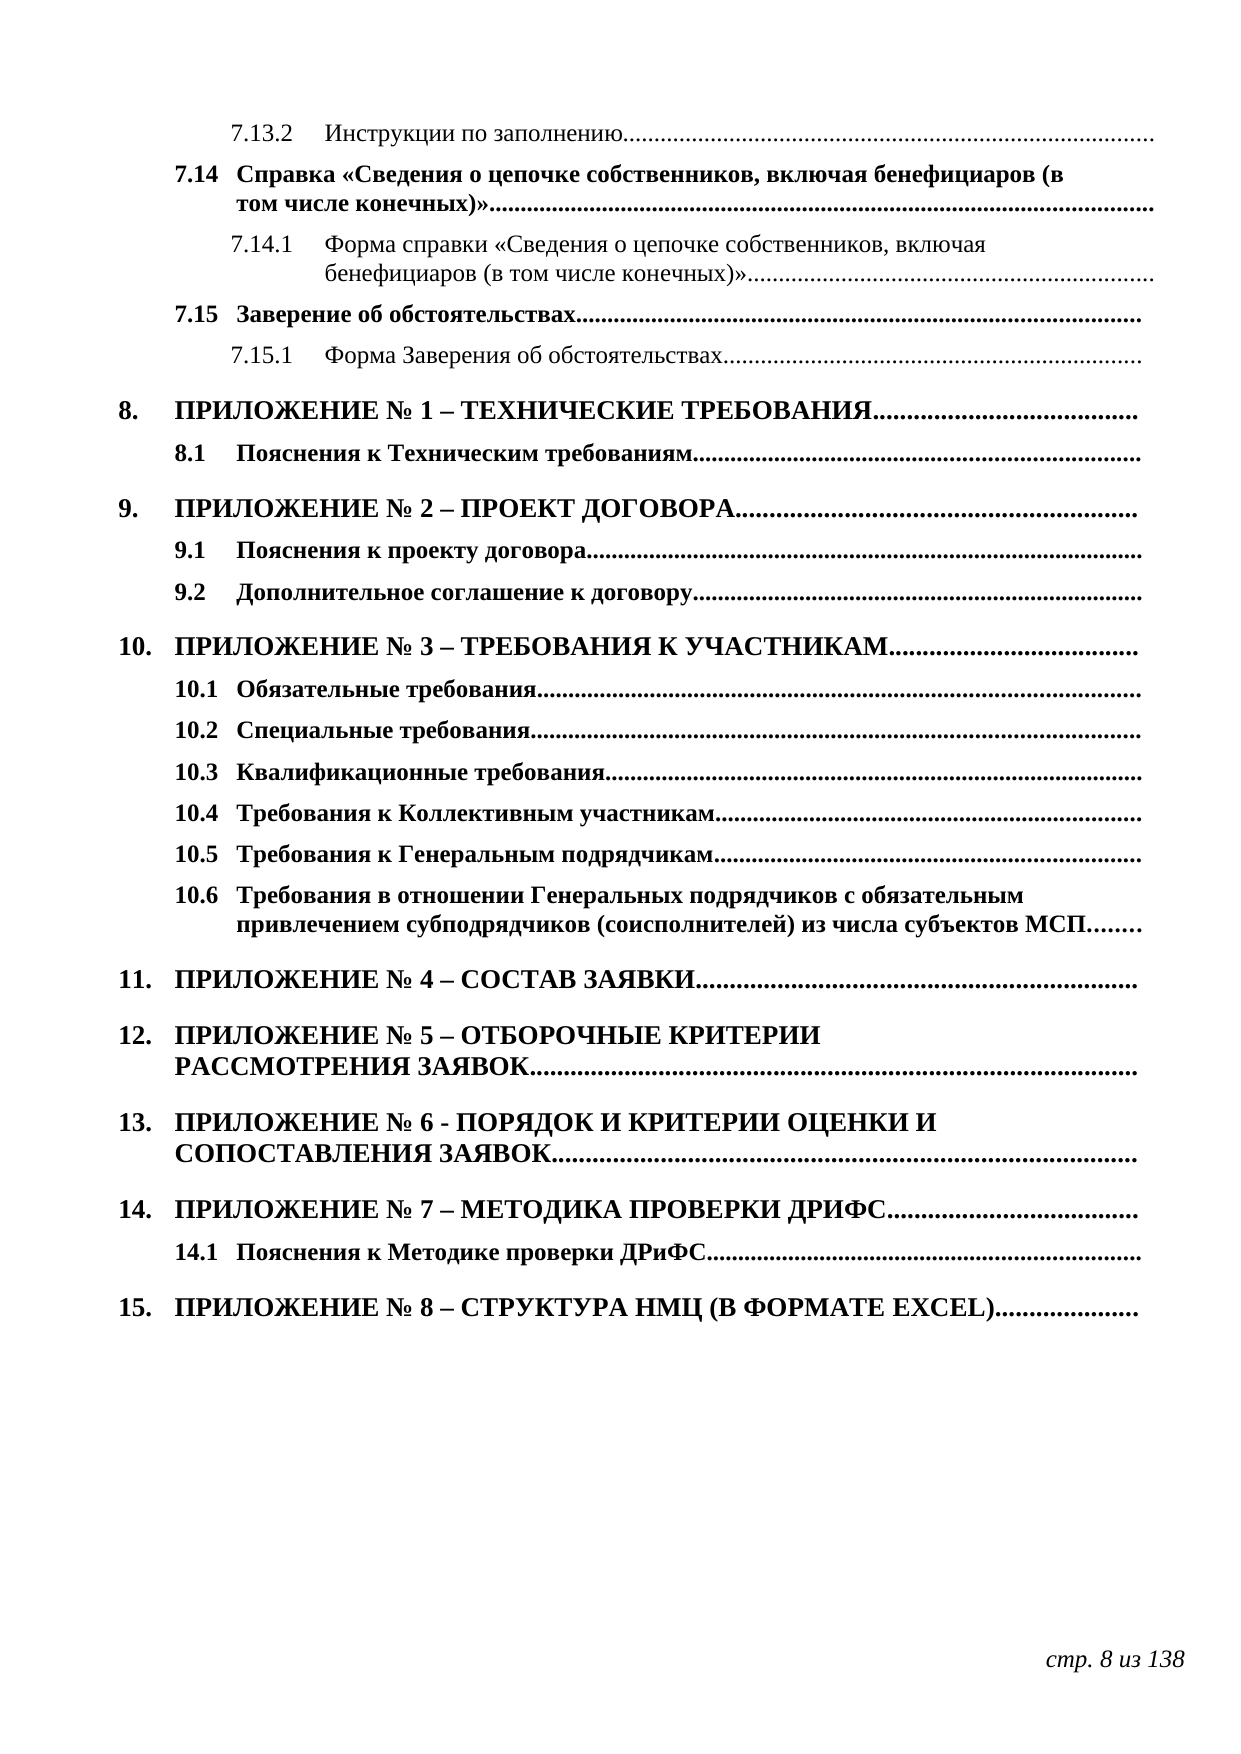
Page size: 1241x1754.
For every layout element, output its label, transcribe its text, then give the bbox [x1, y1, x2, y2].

text 10.5 Требования к Генеральным подрядчикам 120 [174, 839, 1093, 868]
text 9.2 Дополнительное соглашение к договору 108 [174, 577, 1093, 605]
text 9. ПРИЛОЖЕНИЕ № 2 – ПРОЕКТ ДОГОВОРА 107 [118, 492, 1063, 523]
text 7.14 Справка «Сведения о цепочке собственников, включая бенефициаров (в том числе конечных)» 95 [174, 159, 1093, 217]
text 14. ПРИЛОЖЕНИЕ № 7 – МЕТОДИКА ПРОВЕРКИ ДРИФС 133 [118, 1193, 1063, 1225]
text 7.14.1 Форма справки «Сведения о цепочке собственников, включая бенефициаров (в том числе конечных)» 95 [230, 229, 1063, 287]
text 8. ПРИЛОЖЕНИЕ № 1 – ТЕХНИЧЕСКИЕ ТРЕБОВАНИЯ 106 [118, 394, 1063, 426]
text 9.1 Пояснения к проекту договора 107 [174, 535, 1093, 564]
text 12. ПРИЛОЖЕНИЕ № 5 – ОТБОРОЧНЫЕ КРИТЕРИИ РАССМОТРЕНИЯ ЗАЯВОК 125 [118, 1019, 1063, 1081]
text 10.1 Обязательные требования 111 [174, 674, 1093, 703]
text 10. ПРИЛОЖЕНИЕ № 3 – ТРЕБОВАНИЯ К УЧАСТНИКАМ 111 [118, 630, 1063, 662]
text 7.13.2 Инструкции по заполнению 94 [230, 118, 1063, 147]
text 10.3 Квалификационные требования 118 [174, 757, 1093, 785]
text 11. ПРИЛОЖЕНИЕ № 4 – СОСТАВ ЗАЯВКИ 123 [118, 963, 1063, 994]
text 14.1 Пояснения к Методике проверки ДРиФС 133 [174, 1237, 1093, 1266]
text 7.15.1 Форма Заверения об обстоятельствах 102 [230, 341, 1063, 369]
text 15. ПРИЛОЖЕНИЕ № 8 – СТРУКТУРА НМЦ (в формате Excel) 134 [118, 1291, 1063, 1322]
text 10.2 Специальные требования 117 [174, 715, 1093, 744]
text 10.6 Требования в отношении Генеральных подрядчиков с обязательным привлечением субподрядчиков (соисполнителей) из числа субъектов МСП 121 [174, 880, 1093, 938]
text 13. ПРИЛОЖЕНИЕ № 6 - ПОРЯДОК И КРИТЕРИИ ОЦЕНКИ И СОПОСТАВЛЕНИЯ ЗАЯВОК 129 [118, 1106, 1063, 1168]
text 7.15 Заверение об обстоятельствах 102 [174, 299, 1093, 328]
text 8.1 Пояснения к Техническим требованиям 106 [174, 438, 1093, 467]
text 10.4 Требования к Коллективным участникам 119 [174, 798, 1093, 827]
